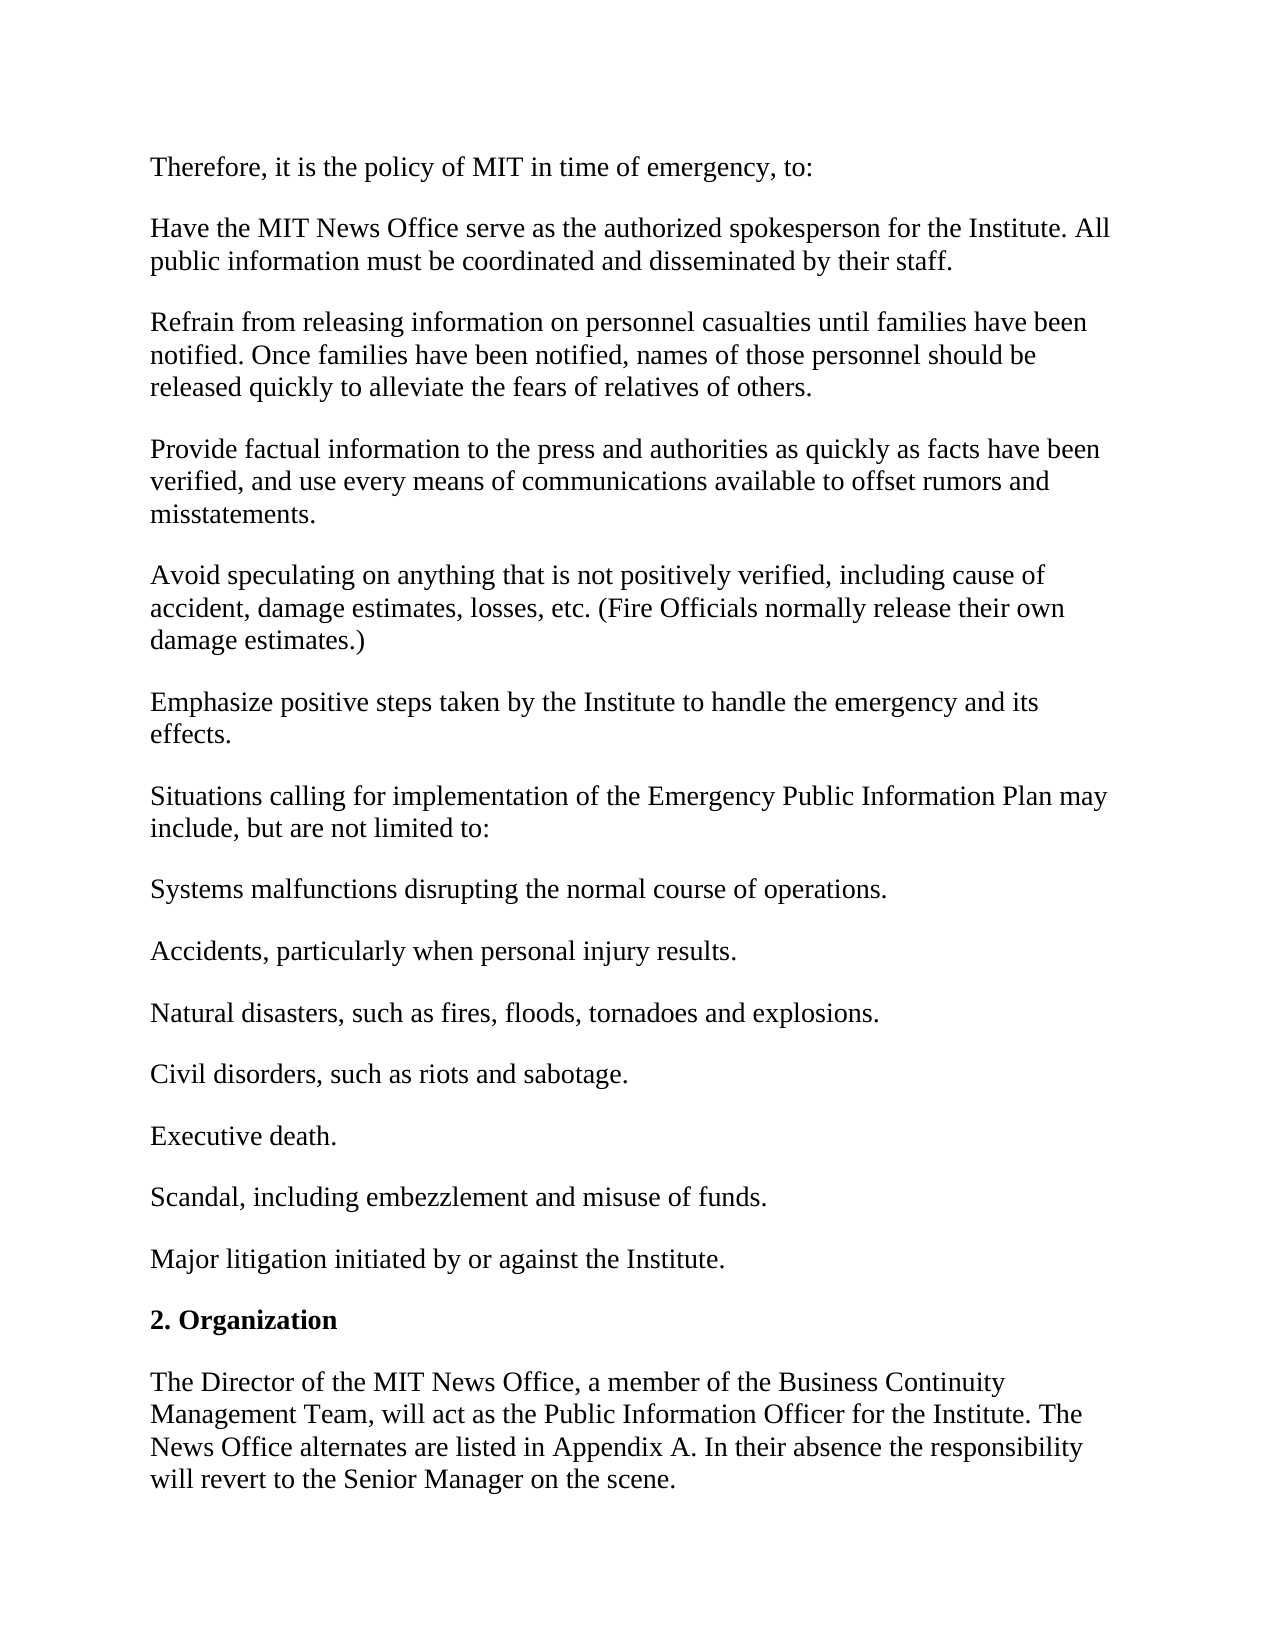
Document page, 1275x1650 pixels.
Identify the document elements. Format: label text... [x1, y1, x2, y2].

text Avoid speculating on anything that is not positively verified, including cause of accident, damage estimates, losses, etc. (Fire Officials normally release their own damage estimates.) [150, 558, 1125, 655]
text Major litigation initiated by or against the Institute. [150, 1242, 1125, 1274]
text 2. Organization [150, 1303, 1125, 1336]
text Provide factual information to the press and authorities as quickly as facts have been verified, and use every means of communications available to offset rumors and misstatements. [150, 432, 1125, 529]
text Have the MIT News Office serve as the authorized spokesperson for the Institute. All public information must be coordinated and disseminated by their staff. [150, 212, 1125, 276]
text Emphasize positive steps taken by the Institute to handle the emergency and its effects. [150, 684, 1125, 749]
text Scandal, including embezzlement and misuse of funds. [150, 1180, 1125, 1213]
text Situations calling for implementation of the Emergency Public Information Plan may include, but are not limited to: [150, 778, 1125, 843]
text Accidents, particularly when personal injury results. [150, 934, 1125, 966]
text Civil disorders, such as riots and sabotage. [150, 1057, 1125, 1089]
text Executive death. [150, 1119, 1125, 1151]
text Therefore, it is the policy of MIT in time of emergency, to: [150, 150, 1125, 182]
text The Director of the MIT News Office, a member of the Business Continuity Management Team, will act as the Public Information Officer for the Institute. The News Office alternates are listed in Appendix A. In their absence the responsibility will revert to the Senior Manager on the scene. [150, 1365, 1125, 1494]
text Systems malfunctions disrupting the normal course of operations. [150, 872, 1125, 905]
text Refrain from releasing information on personnel casualties until families have been notified. Once families have been notified, names of those personnel should be released quickly to alleviate the fears of relatives of others. [150, 306, 1125, 403]
text Natural disasters, such as fires, floods, tornadoes and explosions. [150, 996, 1125, 1028]
